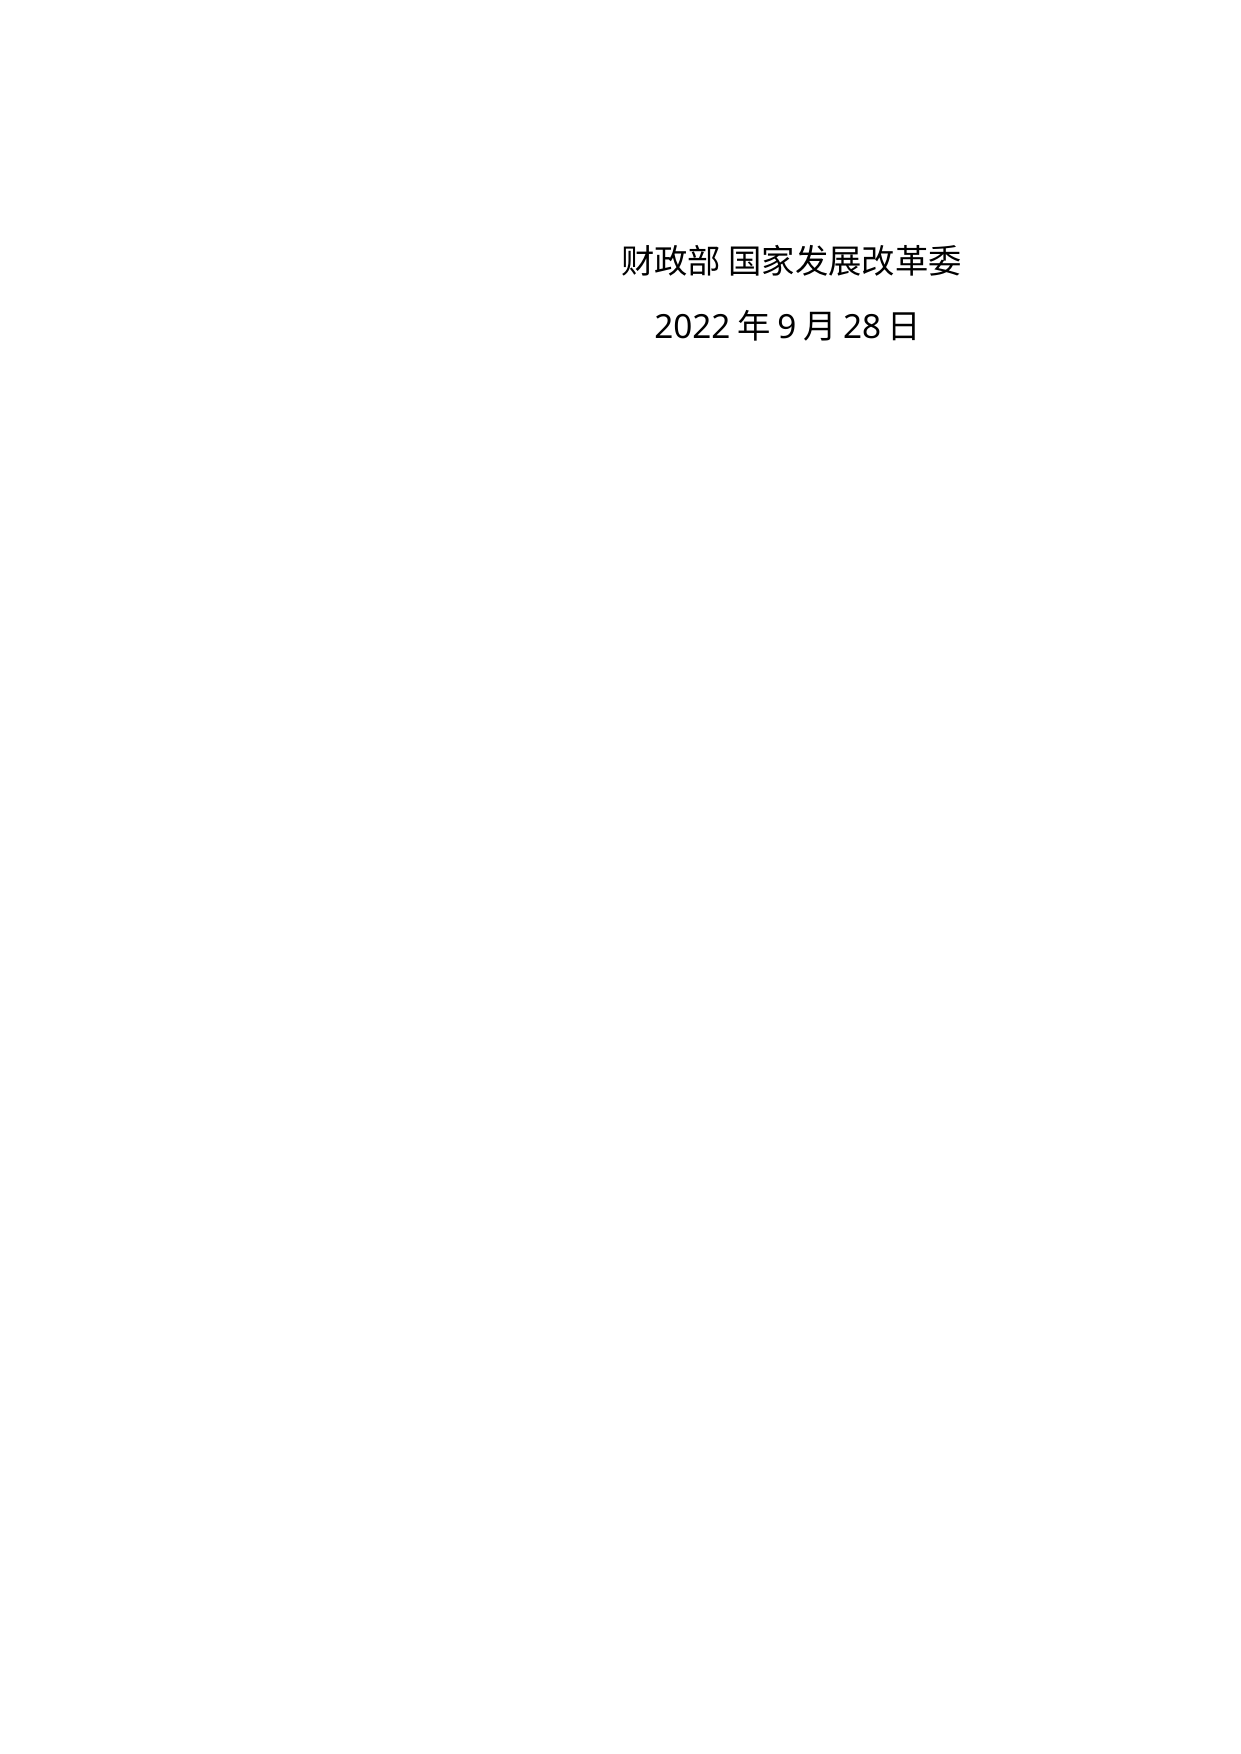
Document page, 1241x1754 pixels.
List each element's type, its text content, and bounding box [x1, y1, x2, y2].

text 财政部 国家发展改革委 [187, 227, 1053, 292]
text 2022年9月28日 [187, 292, 1053, 357]
